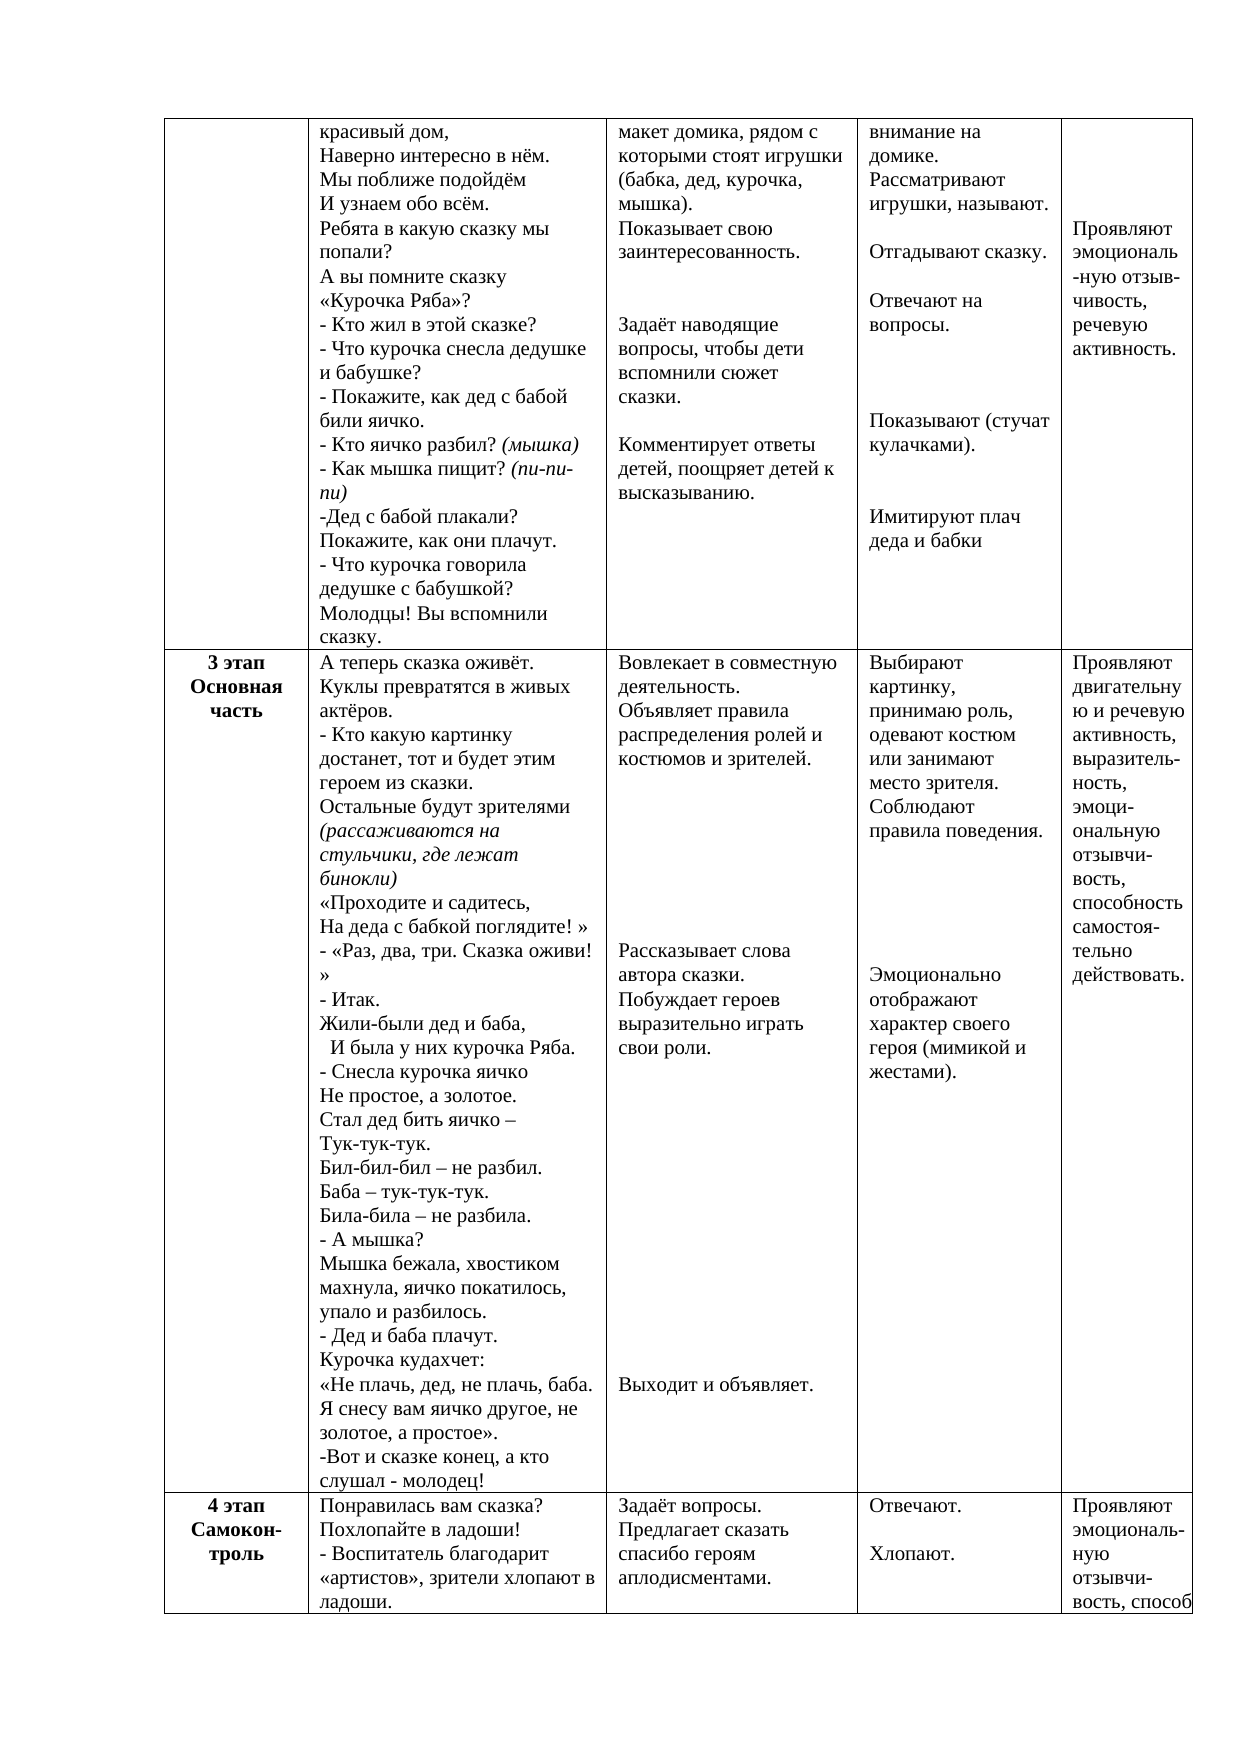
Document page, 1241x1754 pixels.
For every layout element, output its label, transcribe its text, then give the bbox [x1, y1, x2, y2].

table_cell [607, 1493, 857, 1613]
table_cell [1062, 1493, 1192, 1613]
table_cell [165, 1493, 308, 1613]
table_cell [1062, 119, 1192, 648]
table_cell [309, 1493, 606, 1613]
table_cell Выбирают картинку, принимаю роль, одевают костюм или занимают место зрителя. Соблюдают правила поведения. Эмоционально отображают характер своего героя (мимикой и жестами). [858, 650, 1061, 1492]
table_cell Вовлекает в совместную деятельность. Объявляет правила распределения ролей и костюмов и зрителей. Рассказывает слова автора сказки. Побуждает героев выразительно играть свои роли. Выходит и объявляет. [607, 650, 857, 1492]
table_cell Отвечают. Хлопают. [858, 1493, 1061, 1613]
table_cell А теперь сказка оживёт. Куклы превратятся в живых актёров. - Кто какую картинку достанет, тот и будет этим героем из сказки. Остальные будут зрителями (рассаживаются на стульчики, где лежат бинокли) «Проходите и садитесь, На деда с бабкой поглядите! » - «Раз, два, три. Сказка оживи! » - Итак. Жили-были дед и баба, И была у них курочка Ряба. - Снесла курочка яичко Не простое, а золотое. Стал дед бить яичко – Тук-тук-тук. Бил-бил-бил – не разбил. Баба – тук-тук-тук. Била-била – не разбила. - А мышка? Мышка бежала, хвостиком махнула, яичко покатилось, упало и разбилось. - Дед и баба плачут. Курочка кудахчет: «Не плачь, дед, не плачь, баба. Я снесу вам яичко другое, не золотое, а простое». -Вот и сказке конец, а кто слушал - молодец! [309, 650, 606, 1492]
table_cell 3 этап Основная часть [165, 650, 308, 1492]
table_cell Проявляют двигательную и речевую активность, выразитель-ность, эмоци-ональную отзывчи-вость, способность самостоя-тельно действовать. [1062, 650, 1192, 1492]
